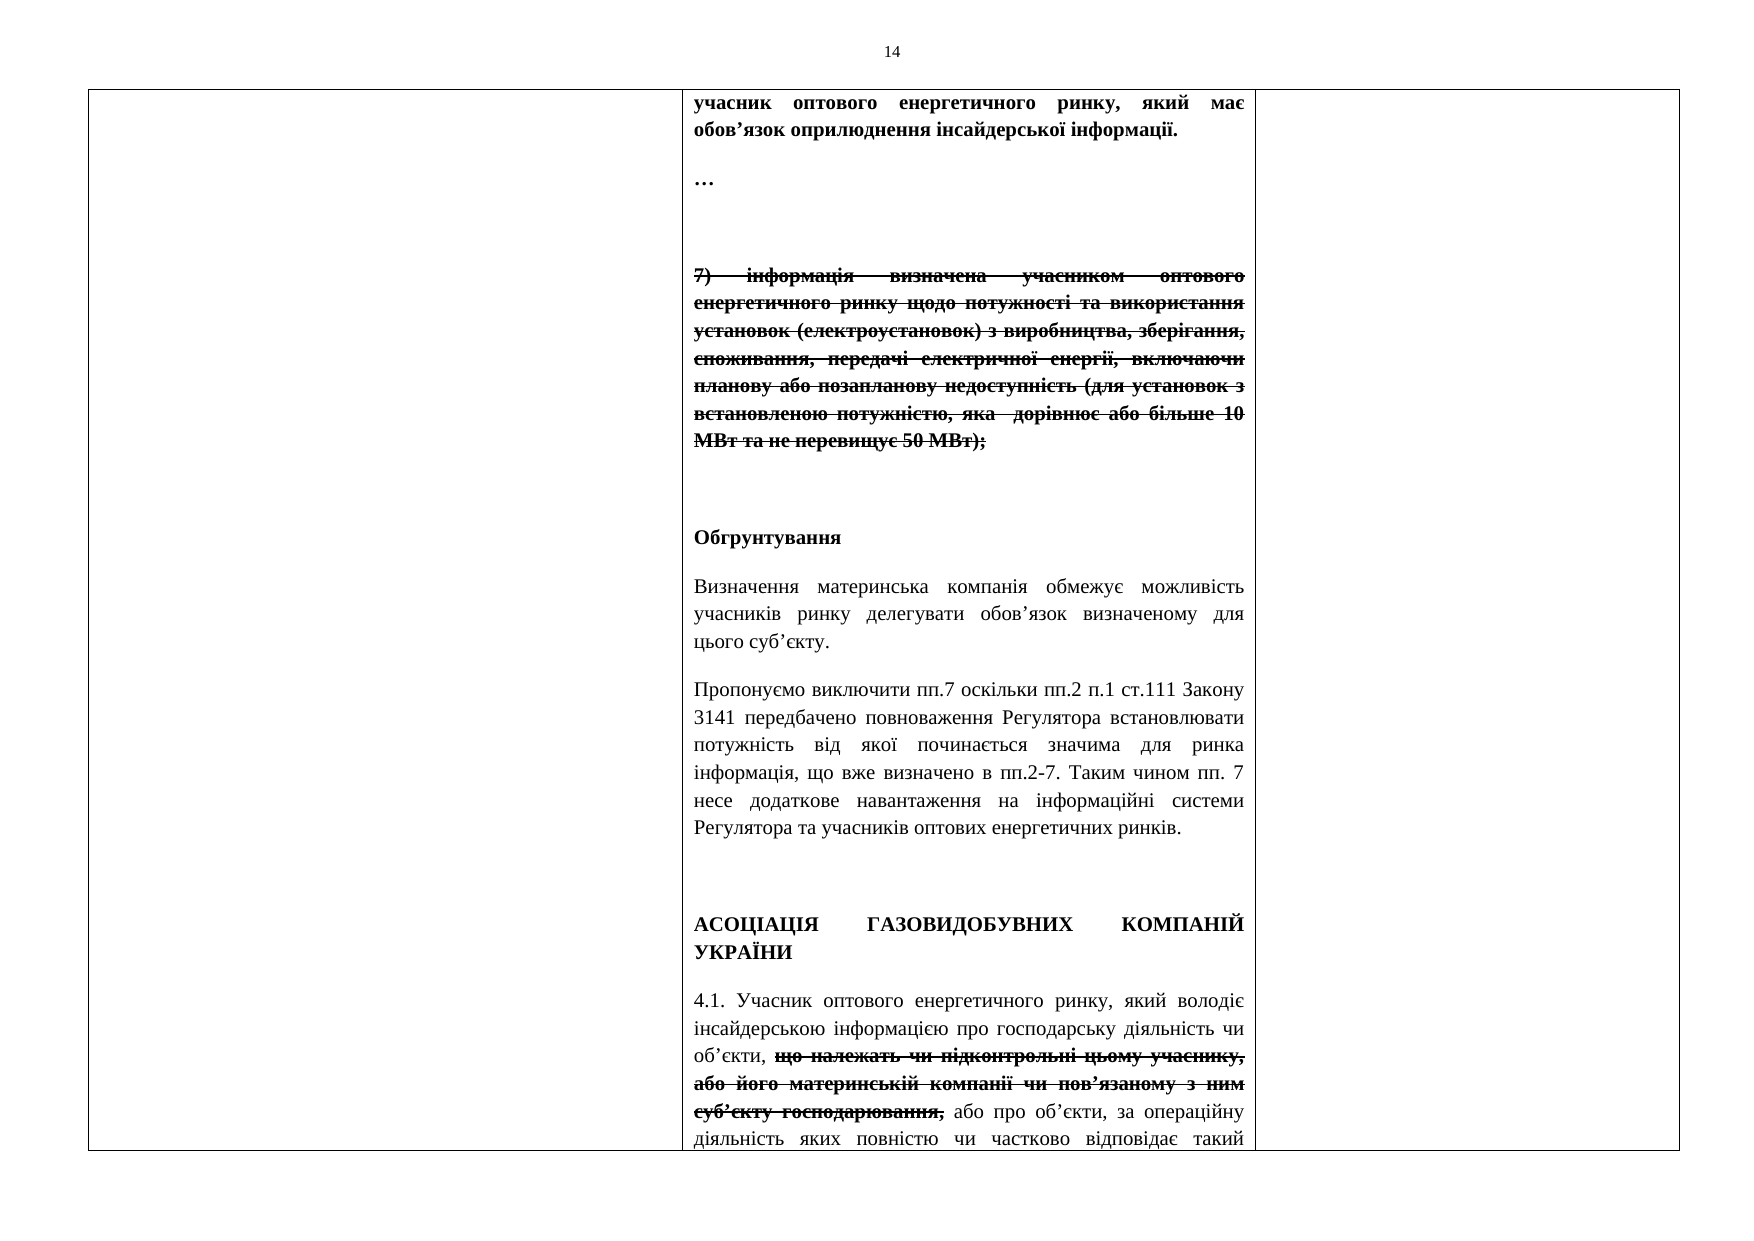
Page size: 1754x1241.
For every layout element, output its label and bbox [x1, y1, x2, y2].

table_cell [89, 90, 682, 1150]
table_cell [1256, 90, 1679, 1150]
table_cell [683, 90, 1255, 1150]
